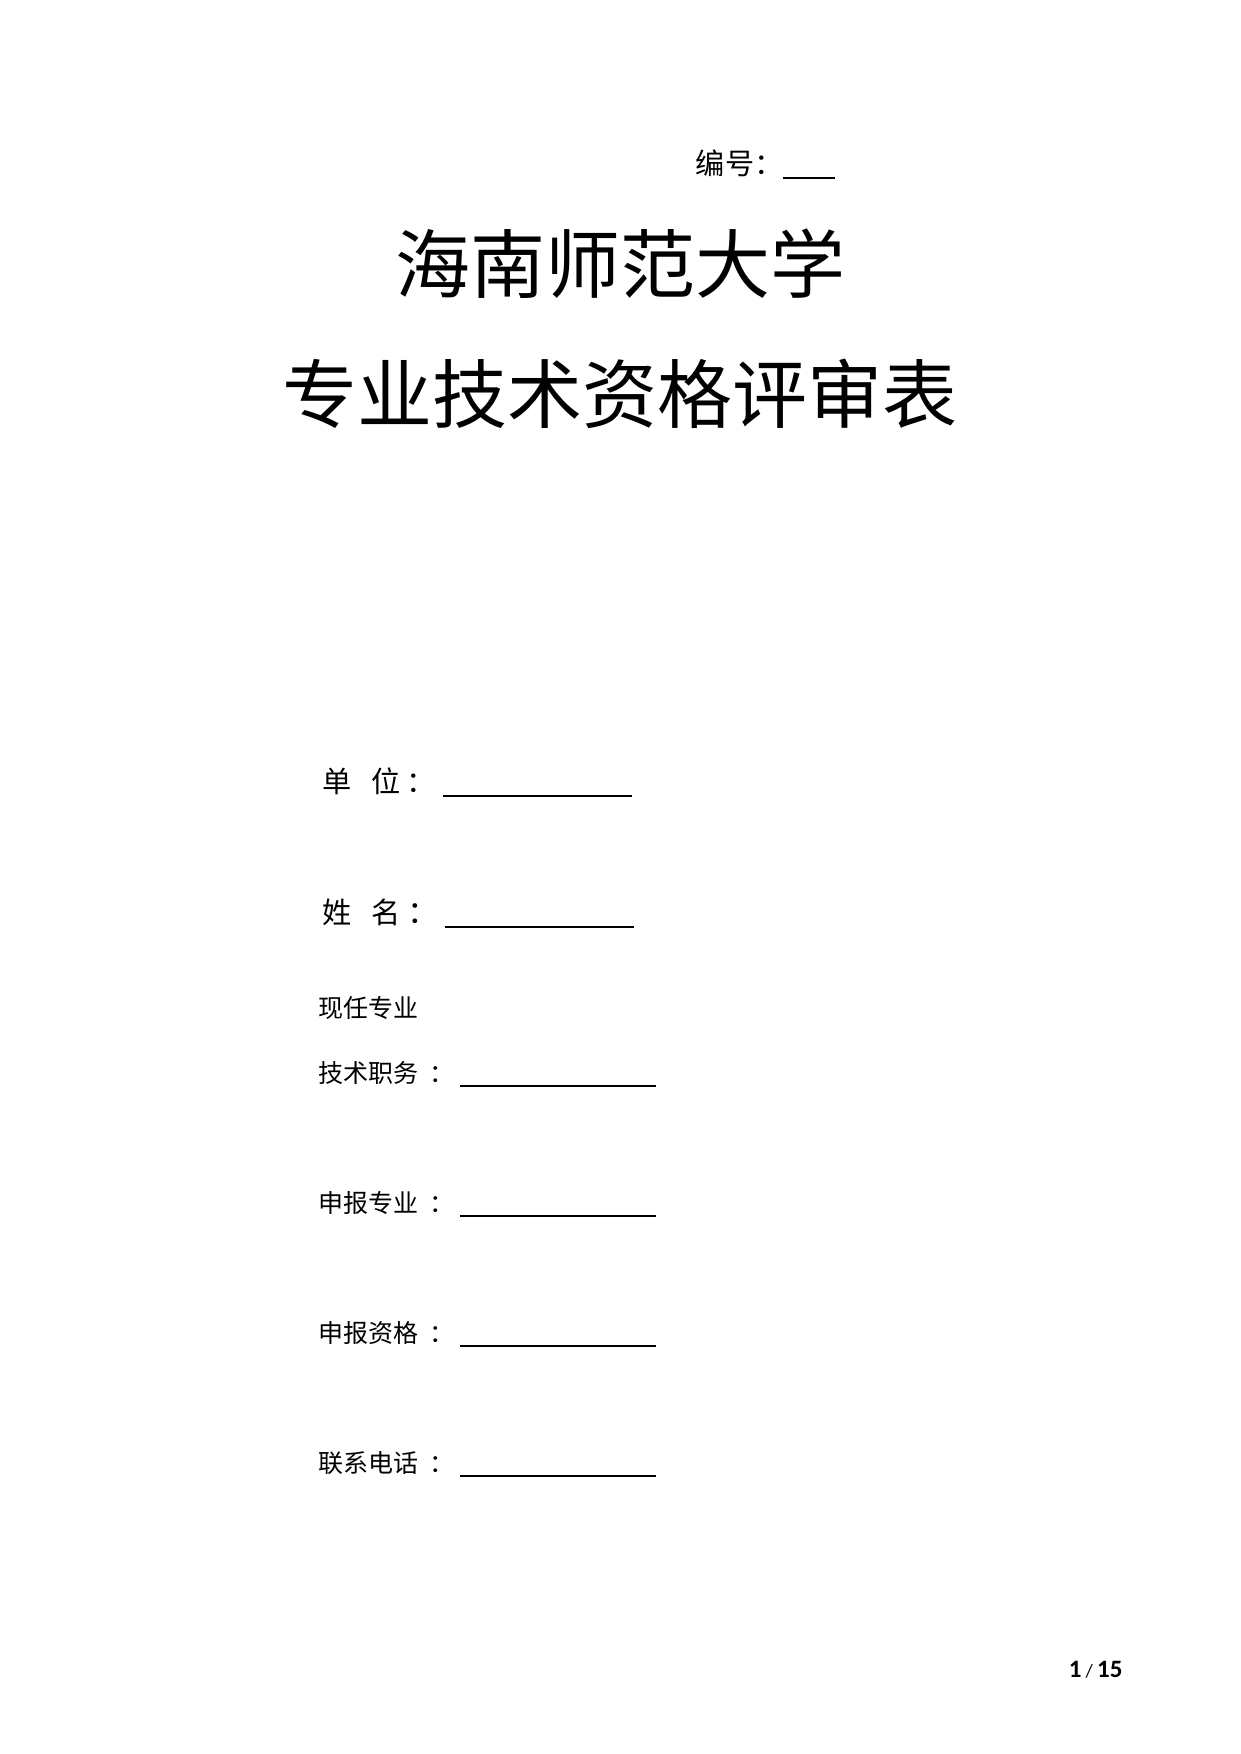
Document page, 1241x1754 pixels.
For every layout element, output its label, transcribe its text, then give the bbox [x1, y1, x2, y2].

text 姓 名 ： [118, 877, 1122, 942]
text 申报专业 ： [118, 1169, 1122, 1234]
text 现任专业 [118, 974, 1122, 1039]
text 专业技术资格评审表 [118, 324, 1122, 454]
text 技术职务 ： [118, 1039, 1122, 1104]
text 申报资格 ： [118, 1299, 1122, 1364]
text 联系电话 ： [118, 1429, 1122, 1494]
text 编号： [118, 129, 1122, 194]
text 海南师范大学 [118, 194, 1122, 324]
text 单 位 ： [118, 747, 1122, 812]
